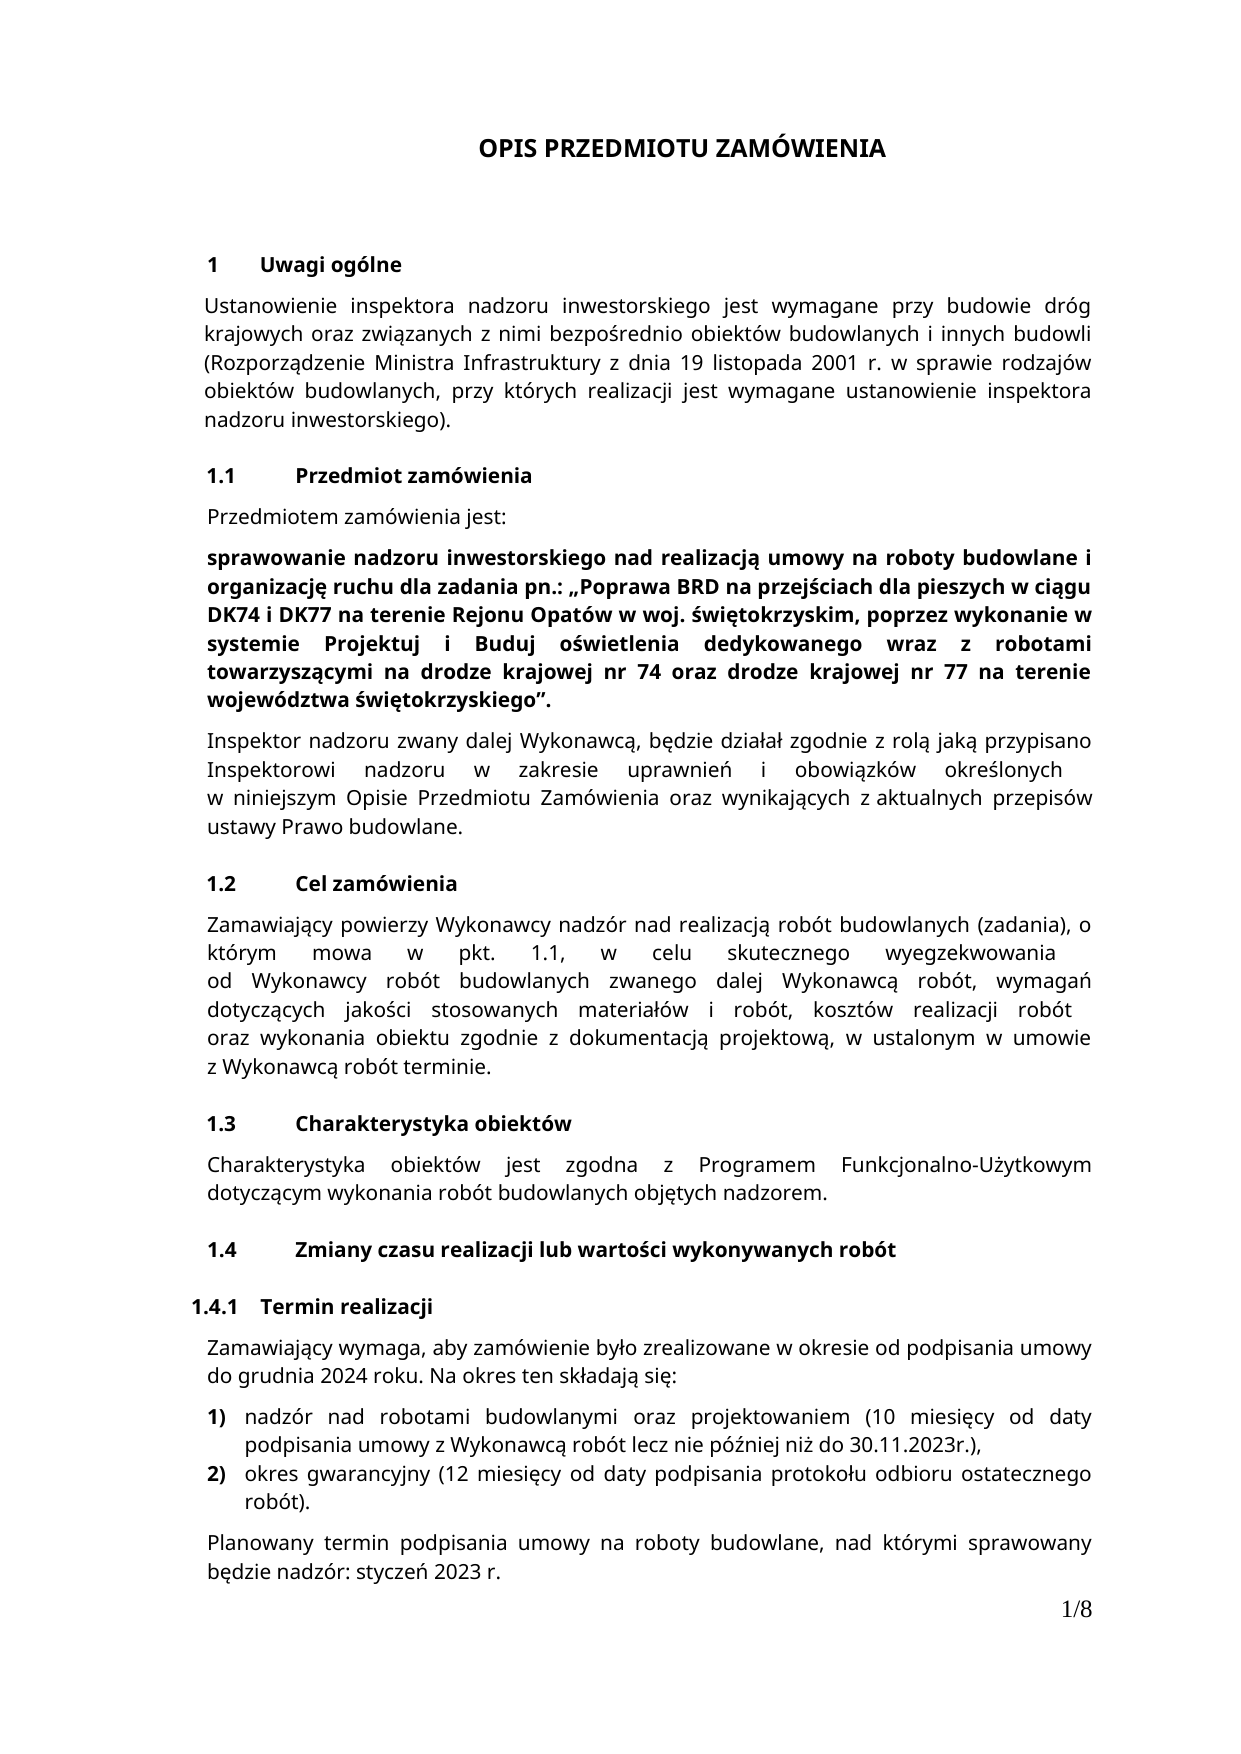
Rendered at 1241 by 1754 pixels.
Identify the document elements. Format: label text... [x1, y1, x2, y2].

text Ustanowienie inspektora nadzoru inwestorskiego jest wymagane przy budowie dróg krajowych oraz związanych z nimi bezpośrednio obiektów budowlanych i innych budowli (Rozporządzenie Ministra Infrastruktury z dnia 19 listopada 2001 r. w sprawie rodzajów obiektów budowlanych, przy których realizacji jest wymagane ustanowienie inspektora nadzoru inwestorskiego). [204, 291, 1092, 433]
title sprawowanie nadzoru inwestorskiego nad realizacją umowy na roboty budowlane i organizację ruchu dla zadania pn.: „Poprawa BRD na przejściach dla pieszych w ciągu DK74 i DK77 na terenie Rejonu Opatów w woj. świętokrzyskim, poprzez wykonanie w systemie Projektuj i Buduj oświetlenia dedykowanego wraz z robotami towarzyszącymi na drodze krajowej nr 74 oraz drodze krajowej nr 77 na terenie województwa świętokrzyskiego”. [207, 543, 1092, 714]
title Uwagi ogólne [207, 250, 1092, 278]
text 1.3 Charakterystyka obiektów [148, 1109, 1092, 1137]
text OPIS PRZEDMIOTU ZAMÓWIENIA [207, 131, 1092, 165]
list okres gwarancyjny (12 miesięcy od daty podpisania protokołu odbioru ostatecznego robót). [207, 1459, 1092, 1516]
text 1.1 Przedmiot zamówienia [148, 462, 1092, 490]
text Charakterystyka obiektów jest zgodna z Programem Funkcjonalno-Użytkowym dotyczącym wykonania robót budowlanych objętych nadzorem. [207, 1150, 1092, 1207]
text Zamawiający wymaga, aby zamówienie było zrealizowane w okresie od podpisania umowy do grudnia 2024 roku. Na okres ten składają się: [207, 1333, 1092, 1390]
text Przedmiotem zamówienia jest: [207, 502, 1092, 531]
list Cel zamówienia [206, 869, 1092, 897]
text 1.4 Zmiany czasu realizacji lub wartości wykonywanych robót [207, 1235, 1092, 1263]
list nadzór nad robotami budowlanymi oraz projektowaniem (10 miesięcy od daty podpisania umowy z Wykonawcą robót lecz nie później niż do 30.11.2023r.), [207, 1402, 1092, 1459]
text 1.4.1 Termin realizacji [148, 1292, 1092, 1320]
text Zamawiający powierzy Wykonawcy nadzór nad realizacją robót budowlanych (zadania), o którym mowa w pkt. 1.1, w celu skutecznego wyegzekwowania od Wykonawcy robót budowlanych zwanego dalej Wykonawcą robót, wymagań dotyczących jakości stosowanych materiałów i robót, kosztów realizacji robót oraz wykonania obiektu zgodnie z dokumentacją projektową, w ustalonym w umowie z Wykonawcą robót terminie. [207, 910, 1092, 1080]
text Planowany termin podpisania umowy na roboty budowlane, nad którymi sprawowany będzie nadzór: styczeń 2023 r. [207, 1528, 1092, 1585]
title Inspektor nadzoru zwany dalej Wykonawcą, będzie działał zgodnie z rolą jaką przypisano Inspektorowi nadzoru w zakresie uprawnień i obowiązków określonych w niniejszym Opisie Przedmiotu Zamówienia oraz wynikających z aktualnych przepisów ustawy Prawo budowlane. [207, 727, 1092, 840]
